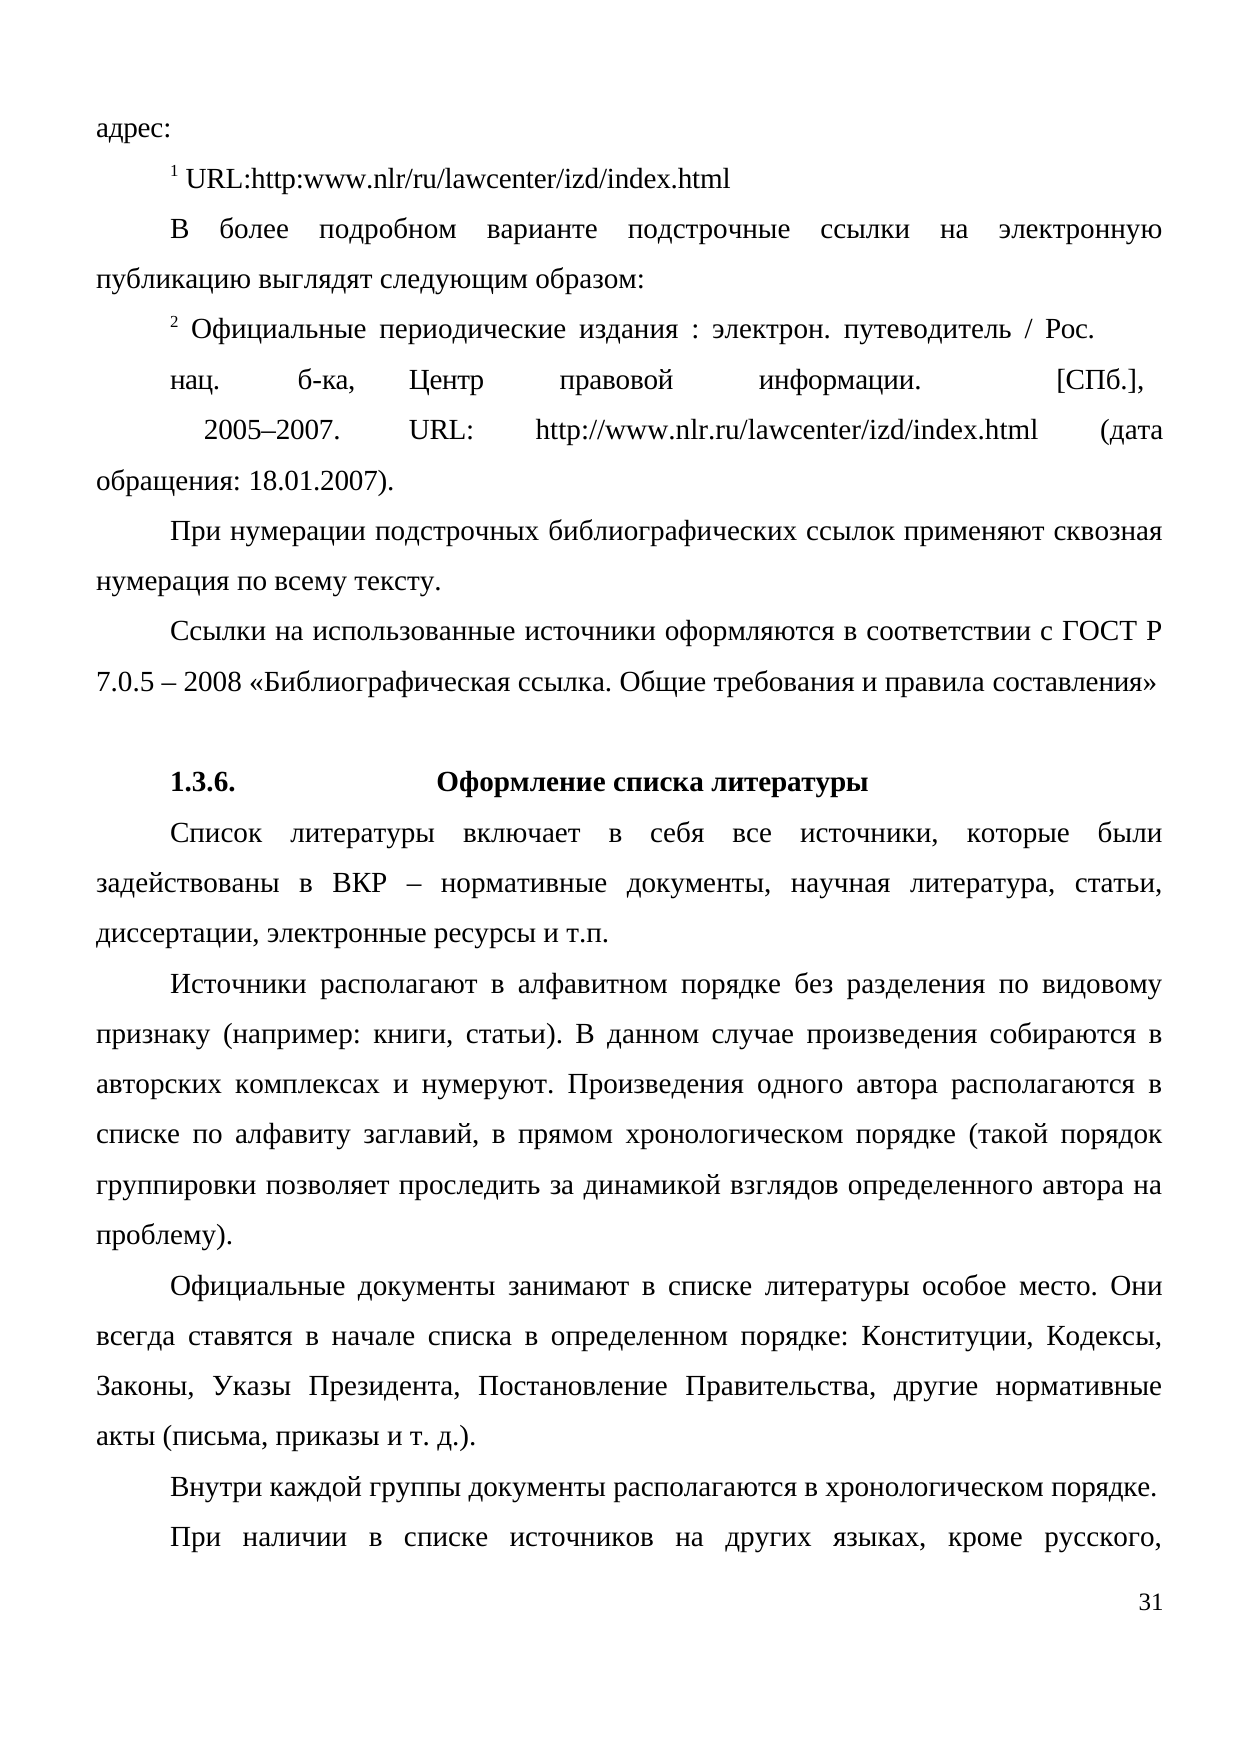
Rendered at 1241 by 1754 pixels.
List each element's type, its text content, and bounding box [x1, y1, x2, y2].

list Оформление списка литературы [96, 764, 1163, 798]
text При нумерации подстрочных библиографических ссылок применяют сквозная нумерация по всему тексту. [96, 513, 1163, 597]
text Официальные документы занимают в списке литературы особое место. Они всегда ставятся в начале списка в определенном порядке: Конституции, Кодексы, Законы, Указы Президента, Постановление Правительства, другие нормативные акты (письма, приказы и т. д.). [96, 1268, 1163, 1452]
text Список литературы включает в себя все источники, которые были задействованы в ВКР – нормативные документы, научная литература, статьи, диссертации, электронные ресурсы и т.п. [96, 815, 1163, 949]
text Источники располагают в алфавитном порядке без разделения по видовому признаку (например: книги, статьи). В данном случае произведения собираются в авторских комплексах и нумеруют. Произведения одного автора располагаются в списке по алфавиту заглавий, в прямом хронологическом порядке (такой порядок группировки позволяет проследить за динамикой взглядов определенного автора на проблему). [96, 966, 1163, 1251]
text В более подробном варианте подстрочные ссылки на электронную публикацию выглядят следующим образом: [96, 211, 1163, 295]
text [96, 1519, 1163, 1553]
text 2 Официальные периодические издания : электрон. путеводитель / Рос. [96, 312, 1163, 345]
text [96, 110, 1163, 144]
text 1 URL:http:www.nlr/ru/lawcenter/izd/index.html [96, 161, 1163, 194]
text нац. б-ка, Центр правовой информации. [СПб.], 2005–2007. URL: http://www.nlr.ru/lawcenter/izd/index.html (дата обращения: 18.01.2007). [96, 362, 1163, 496]
text Ссылки на использованные источники оформляются в соответствии с ГОСТ Р 7.0.5 – 2008 «Библиографическая ссылка. Общие требования и правила составления» [96, 613, 1163, 697]
text Внутри каждой группы документы располагаются в хронологическом порядке. [96, 1469, 1163, 1502]
